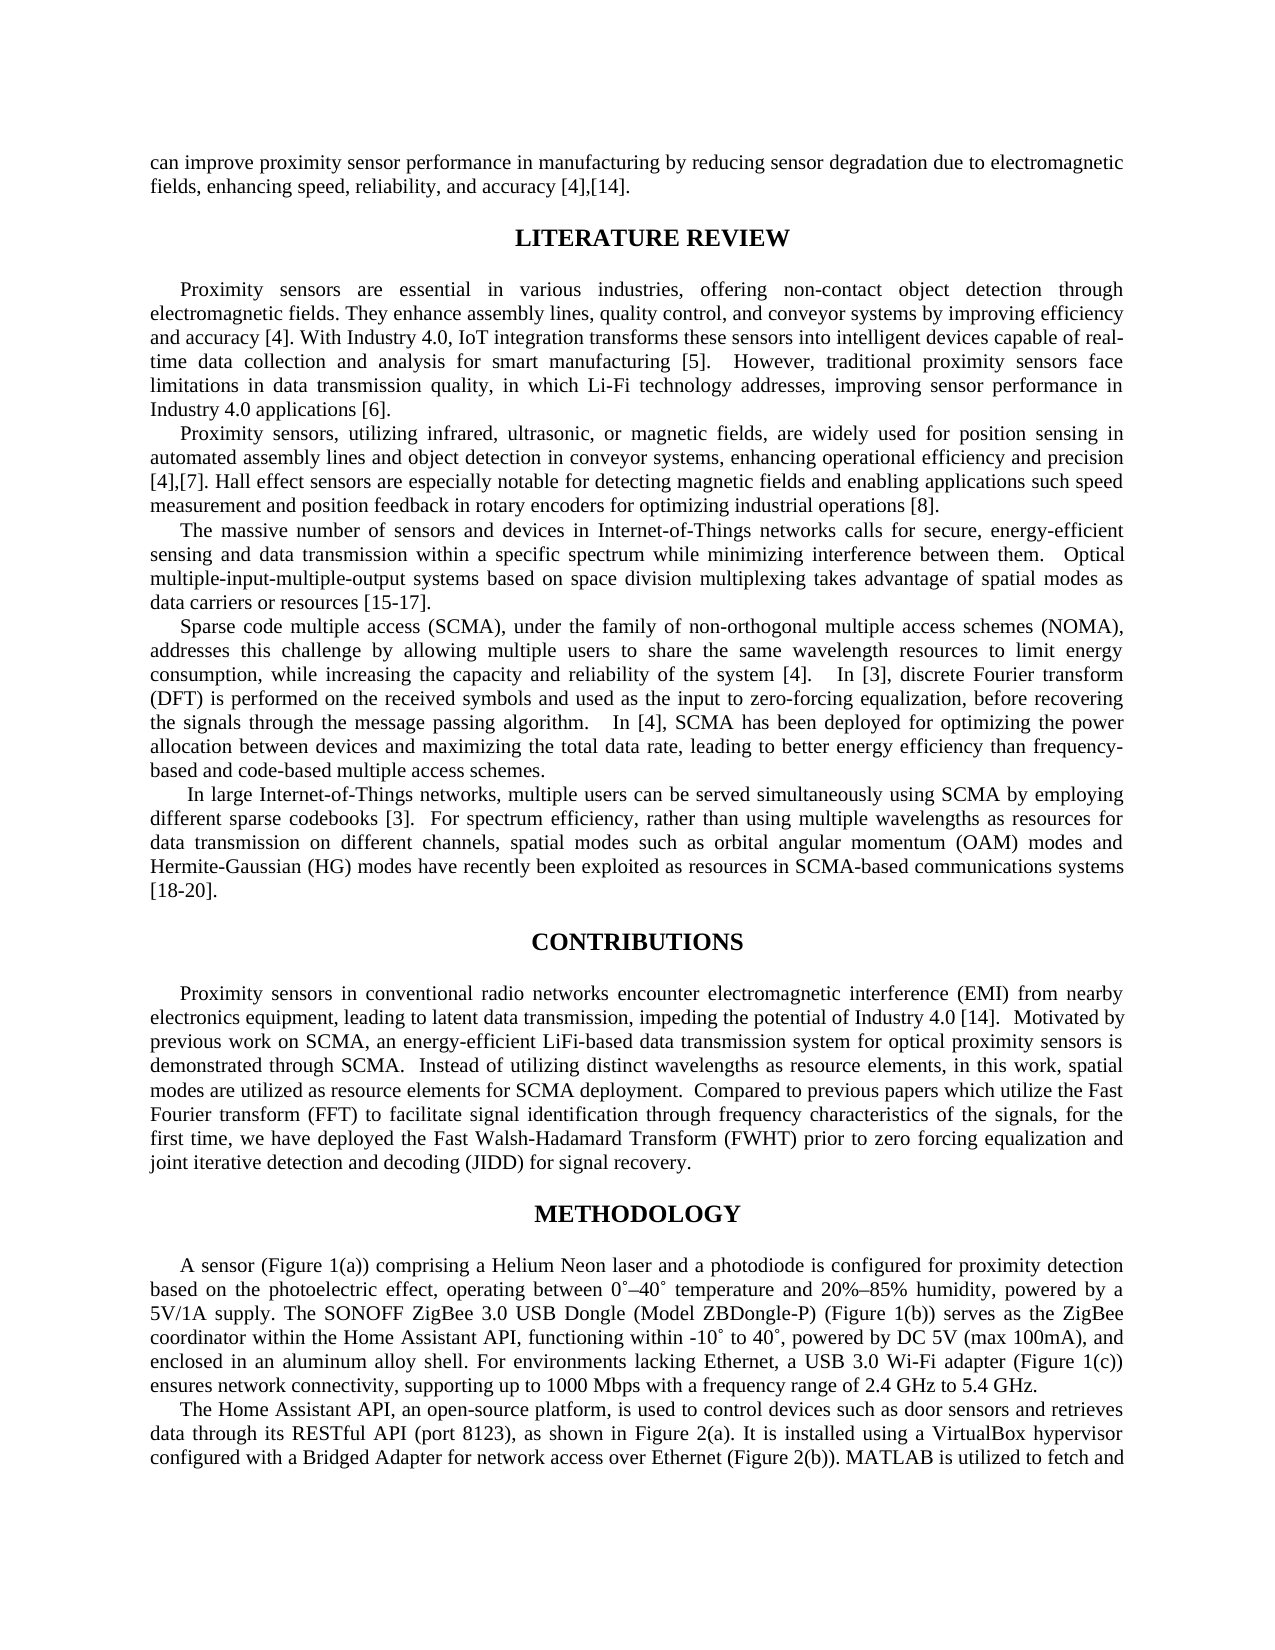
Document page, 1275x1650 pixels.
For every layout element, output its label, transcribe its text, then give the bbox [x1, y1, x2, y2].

subtitle Sparse code multiple access (SCMA), under the family of non-orthogonal multiple access schemes (NOMA), addresses this challenge by allowing multiple users to share the same wavelength resources to limit energy consumption, while increasing the capacity and reliability of the system [4]. In [3], discrete Fourier transform (DFT) is performed on the received symbols and used as the input to zero-forcing equalization, before recovering the signals through the message passing algorithm. In [4], SCMA has been deployed for optimizing the power allocation between devices and maximizing the total data rate, leading to better energy efficiency than frequency-based and code-based multiple access schemes. [150, 614, 1125, 782]
text Proximity sensors, utilizing infrared, ultrasonic, or magnetic fields, are widely used for position sensing in automated assembly lines and object detection in conveyor systems, enhancing operational efficiency and precision [4],[7]. Hall effect sensors are especially notable for detecting magnetic fields and enabling applications such speed measurement and position feedback in rotary encoders for optimizing industrial operations [8]. [150, 421, 1125, 517]
subtitle In large Internet-of-Things networks, multiple users can be served simultaneously using SCMA by employing different sparse codebooks [3]. For spectrum efficiency, rather than using multiple wavelengths as resources for data transmission on different channels, spatial modes such as orbital angular momentum (OAM) modes and Hermite-Gaussian (HG) modes have recently been exploited as resources in SCMA-based communications systems [18-20]. [150, 782, 1125, 902]
text Proximity sensors are essential in various industries, offering non-contact object detection through electromagnetic fields. They enhance assembly lines, quality control, and conveyor systems by improving efficiency and accuracy [4]. With Industry 4.0, IoT integration transforms these sensors into intelligent devices capable of real-time data collection and analysis for smart manufacturing [5]. However, traditional proximity sensors face limitations in data transmission quality, in which Li-Fi technology addresses, improving sensor performance in Industry 4.0 applications [6]. [150, 277, 1125, 421]
text The massive number of sensors and devices in Internet-of-Things networks calls for secure, energy-efficient sensing and data transmission within a specific spectrum while minimizing interference between them. Optical multiple-input-multiple-output systems based on space division multiplexing takes advantage of spatial modes as data carriers or resources [15-17]. [150, 517, 1125, 614]
text A sensor (Figure 1(a)) comprising a Helium Neon laser and a photodiode is configured for proximity detection based on the photoelectric effect, operating between 0˚–40˚ temperature and 20%–85% humidity, powered by a 5V/1A supply. The SONOFF ZigBee 3.0 USB Dongle (Model ZBDongle-P) (Figure 1(b)) serves as the ZigBee coordinator within the Home Assistant API, functioning within -10˚ to 40˚, powered by DC 5V (max 100mA), and enclosed in an aluminum alloy shell. For environments lacking Ethernet, a USB 3.0 Wi-Fi adapter (Figure 1(c)) ensures network connectivity, supporting up to 1000 Mbps with a frequency range of 2.4 GHz to 5.4 GHz. [150, 1252, 1125, 1397]
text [150, 150, 1125, 198]
subtitle CONTRIBUTIONs [150, 927, 1125, 956]
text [150, 1397, 1125, 1469]
subtitle Literature Review [150, 223, 1125, 252]
subtitle Proximity sensors in conventional radio networks encounter electromagnetic interference (EMI) from nearby electronics equipment, leading to latent data transmission, impeding the potential of Industry 4.0 [14]. Motivated by previous work on SCMA, an energy-efficient LiFi-based data transmission system for optical proximity sensors is demonstrated through SCMA. Instead of utilizing distinct wavelengths as resource elements, in this work, spatial modes are utilized as resource elements for SCMA deployment. Compared to previous papers which utilize the Fast Fourier transform (FFT) to facilitate signal identification through frequency characteristics of the signals, for the first time, we have deployed the Fast Walsh-Hadamard Transform (FWHT) prior to zero forcing equalization and joint iterative detection and decoding (JIDD) for signal recovery. [150, 981, 1125, 1174]
subtitle METHODOLOGY [150, 1199, 1125, 1227]
